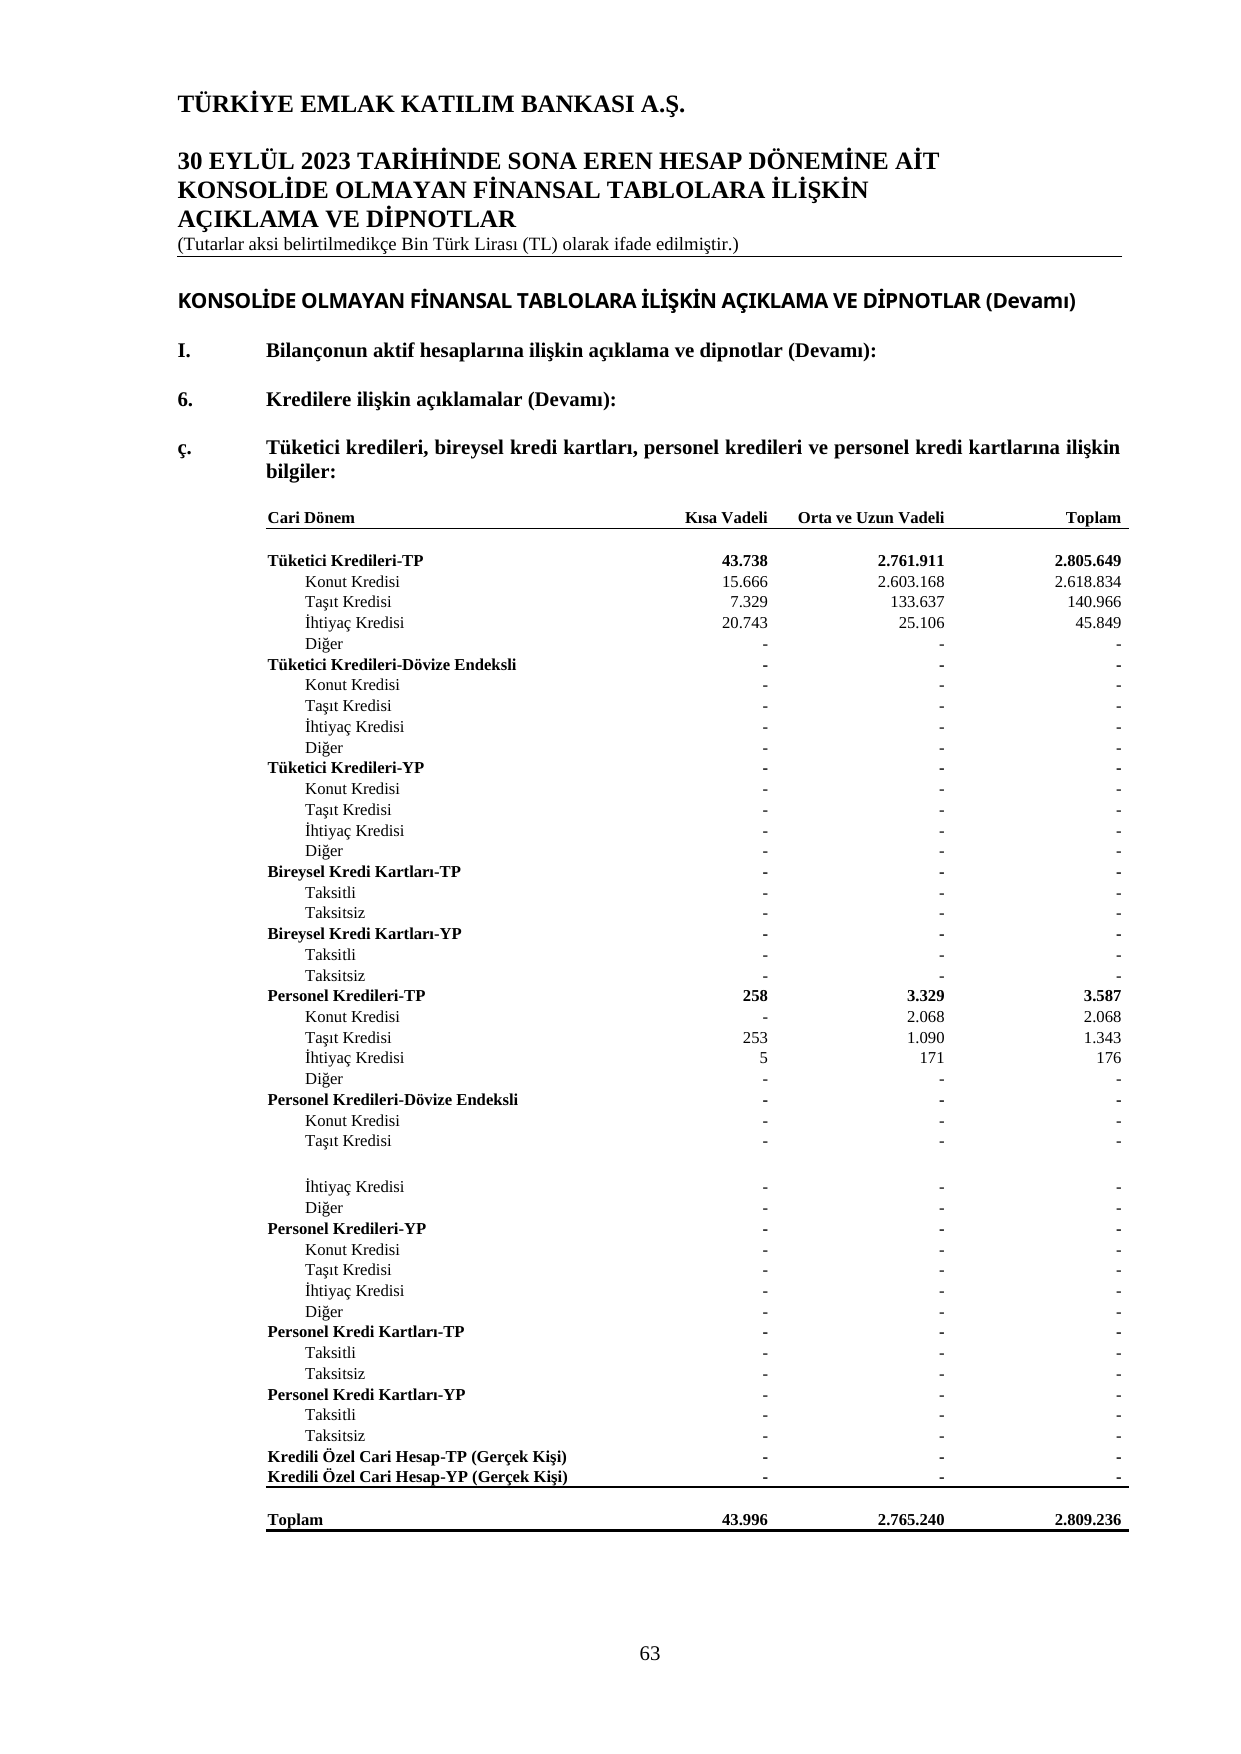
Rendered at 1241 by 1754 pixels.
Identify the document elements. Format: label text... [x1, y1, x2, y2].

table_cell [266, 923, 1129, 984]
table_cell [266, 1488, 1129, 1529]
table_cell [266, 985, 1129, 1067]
list Bilançonun aktif hesaplarına ilişkin açıklama ve dipnotlar (Devamı): [177, 338, 1122, 362]
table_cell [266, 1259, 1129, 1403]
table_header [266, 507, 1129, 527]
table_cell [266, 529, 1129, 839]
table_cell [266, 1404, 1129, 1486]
text 6. Kredilere ilişkin açıklamalar (Devamı): [177, 386, 1122, 411]
text KONSOLİDE OLMAYAN FİNANSAL TABLOLARA İLİŞKİN AÇIKLAMA VE DİPNOTLAR (Devamı) [177, 286, 1122, 314]
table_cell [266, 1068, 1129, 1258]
text ç. Tüketici kredileri, bireysel kredi kartları, personel kredileri ve personel kredi kartlarına ilişkin bilgiler: [177, 434, 1122, 483]
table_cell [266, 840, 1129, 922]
